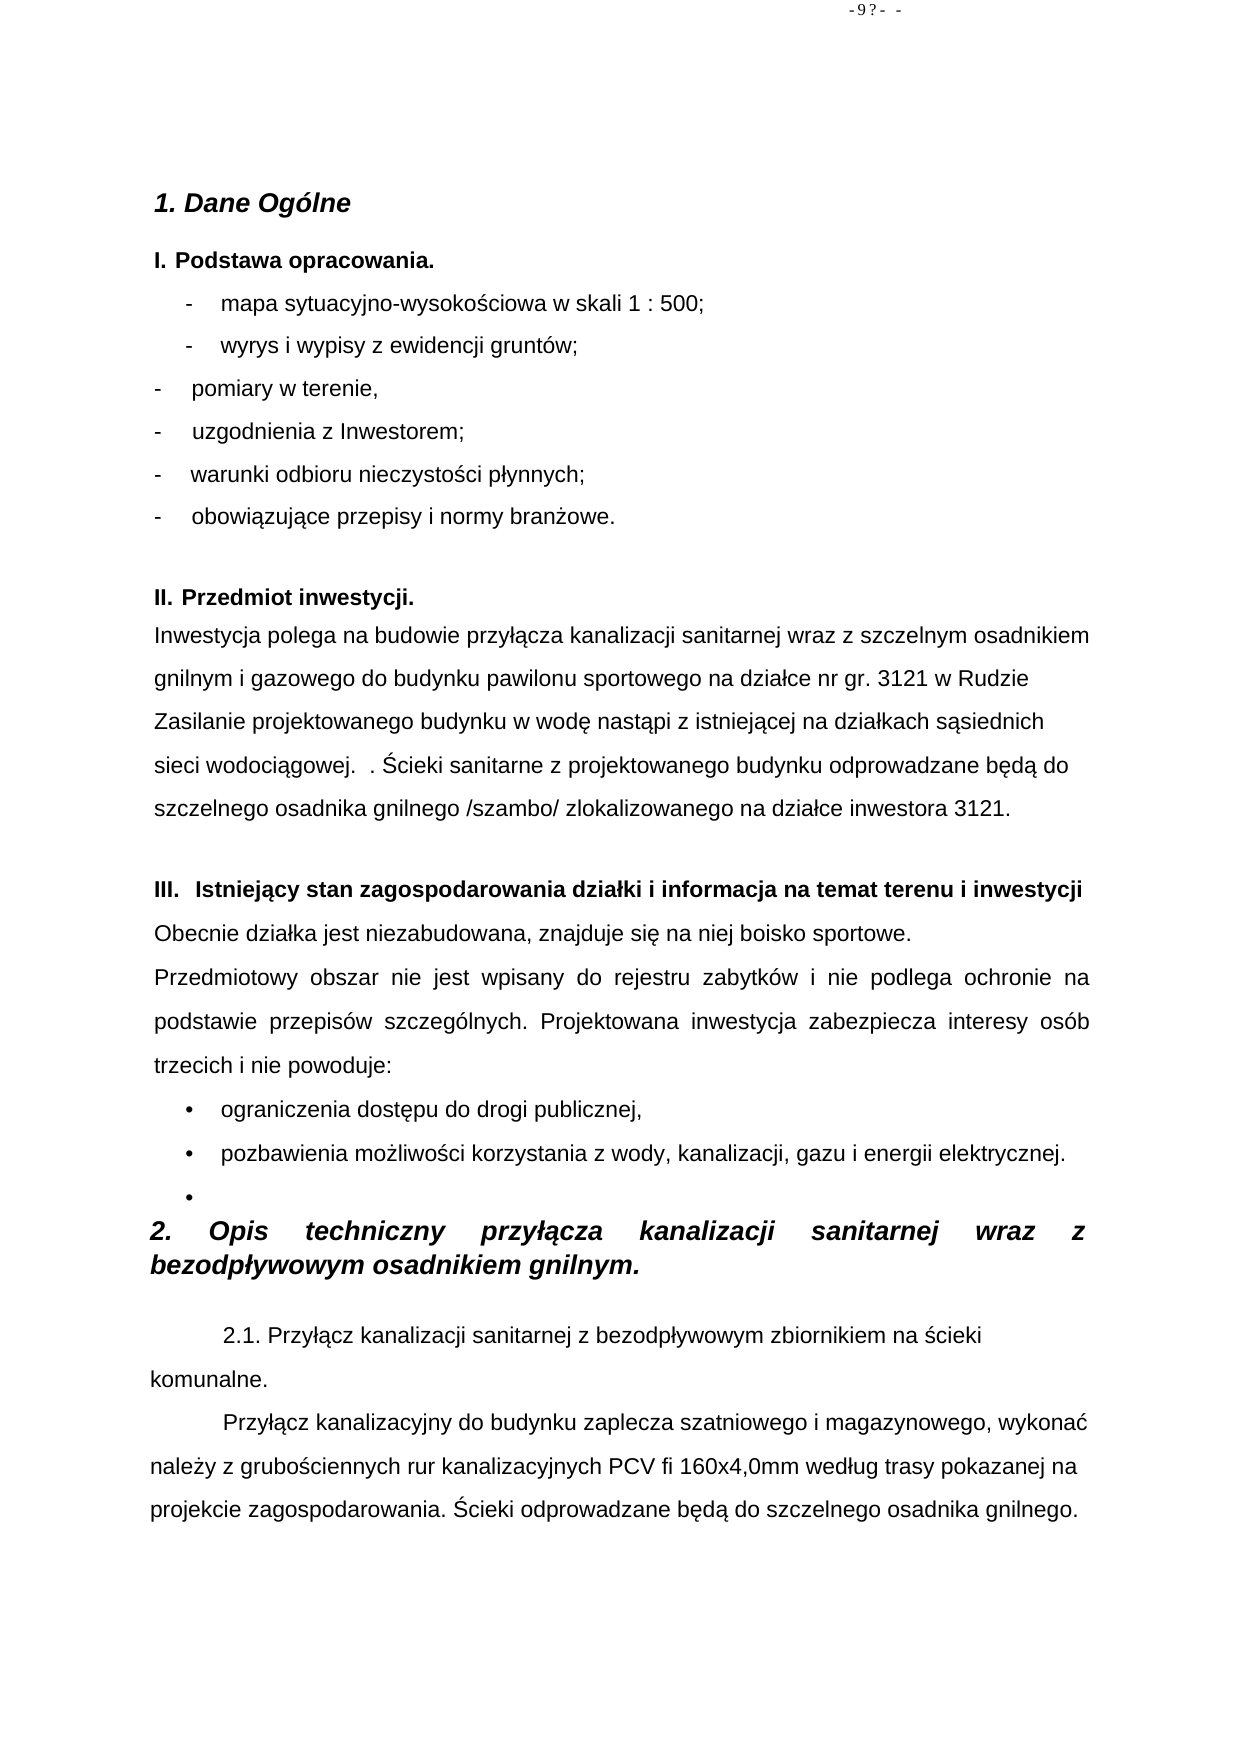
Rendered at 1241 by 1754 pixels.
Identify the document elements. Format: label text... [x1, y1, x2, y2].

list warunki odbioru nieczystości płynnych; [154, 448, 1092, 491]
list pozbawienia możliwości korzystania z wody, kanalizacji, gazu i energii elektrycznej. [185, 1126, 1090, 1170]
text Przyłącz kanalizacyjny do budynku zaplecza szatniowego i magazynowego, wykonać należy z grubościennych rur kanalizacyjnych PCV fi 160x4,0mm według trasy pokazanej na projekcie zagospodarowania. Ścieki odprowadzane będą do szczelnego osadnika gnilnego. [150, 1396, 1088, 1526]
list Podstawa opracowania. [154, 234, 1092, 277]
text Zasilanie projektowanego budynku w wodę nastąpi z istniejącej na działkach sąsiednich sieci wodociągowej. . Ścieki sanitarne z projektowanego budynku odprowadzane będą do szczelnego osadnika gnilnego /szambo/ zlokalizowanego na działce inwestora 3121. [154, 695, 1090, 826]
list ograniczenia dostępu do drogi publicznej, [185, 1082, 1092, 1126]
text Inwestycja polega na budowie przyłącza kanalizacji sanitarnej wraz z szczelnym osadnikiem gnilnym i gazowego do budynku pawilonu sportowego na działce nr gr. 3121 w Rudzie [154, 609, 1090, 695]
text 2.1. Przyłącz kanalizacji sanitarnej z bezodpływowym zbiornikiem na ścieki komunalne. [150, 1309, 1088, 1396]
text Przedmiotowy obszar nie jest wpisany do rejestru zabytków i nie podlega ochronie na podstawie przepisów szczególnych. Projektowana inwestycja zabezpiecza interesy osób trzecich i nie powoduje: [154, 951, 1090, 1082]
list obowiązujące przepisy i normy branżowe. [154, 491, 1092, 533]
text Obecnie działka jest niezabudowana, znajduje się na niej boisko sportowe. [154, 907, 1092, 951]
list pomiary w terenie, [154, 362, 1092, 405]
text 1. Dane Ogólne [154, 191, 1092, 218]
list wyrys i wypisy z ewidencji gruntów; [185, 320, 1092, 362]
text 2. Opis techniczny przyłącza kanalizacji sanitarnej wraz z bezodpływowym osadnikiem gnilnym. [150, 1214, 1088, 1281]
list mapa sytuacyjno-wysokościowa w skali 1 : 500; [185, 277, 1092, 320]
list Przedmiot inwestycji. [154, 587, 1092, 609]
list Istniejący stan zagospodarowania działki i informacja na temat terenu i inwestycji [154, 862, 1090, 907]
list uzgodnienia z Inwestorem; [154, 405, 1092, 448]
